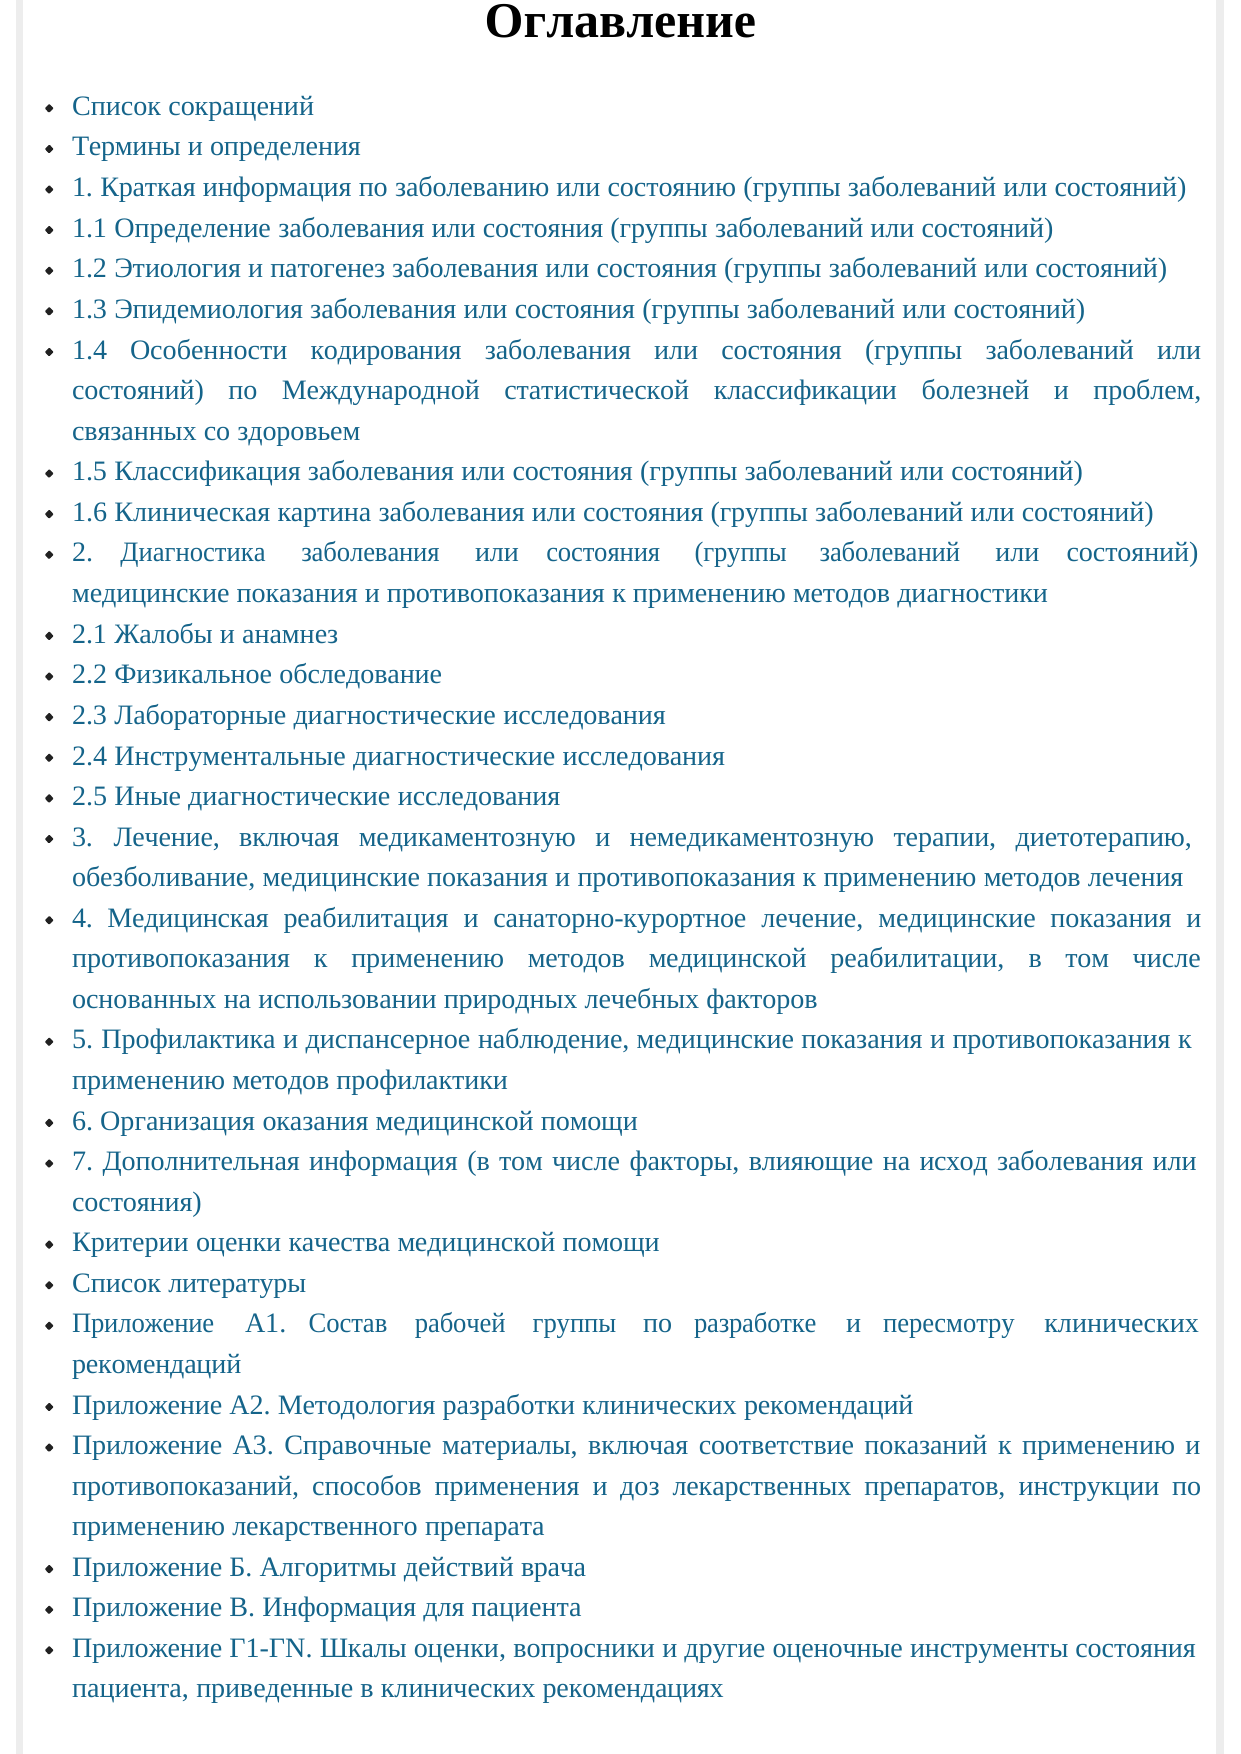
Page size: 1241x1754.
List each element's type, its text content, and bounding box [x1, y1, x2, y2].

list Определение заболевания или состояния (группы заболеваний или состояний) [72, 211, 1236, 243]
list Инструментальные диагностические исследования [72, 738, 1236, 771]
list Лечение, включая медикаментозную и немедикаментозную терапии, диетотерапию, обезболивание, медицинские показания и противопоказания к применению методов лечения [72, 820, 1201, 893]
list Медицинская реабилитация и санаторно-курортное лечение, медицинские показания и противопоказания к применению методов медицинской реабилитации, в том числе основанных на использовании природных лечебных факторов [72, 901, 1201, 1014]
text Приложение Б. Алгоритмы действий врача Приложение В. Информация для пациента [72, 1550, 710, 1623]
list Физикальное обследование [72, 657, 1236, 690]
subtitle Оглавление [483, 0, 757, 46]
list Лабораторные диагностические исследования [72, 698, 1236, 730]
list Клиническая картина заболевания или состояния (группы заболеваний или состояний) [72, 495, 1236, 527]
list Жалобы и анамнез [72, 617, 1236, 649]
text Приложение А3. Справочные материалы, включая соответствие показаний к применению и противопоказаний, способов применения и доз лекарственных препаратов, инструкции по применению лекарственного препарата [72, 1428, 1201, 1542]
text Приложение А1. Состав рабочей группы по разработке и пересмотру клинических рекомендаций [72, 1307, 1201, 1379]
list Организация оказания медицинской помощи [72, 1104, 1236, 1136]
list Краткая информация по заболеванию или состоянию (группы заболеваний или состояний) [72, 170, 1236, 203]
list Диагностика заболевания или состояния (группы заболеваний или состояний) медицинские показания и противопоказания к применению методов диагностики [72, 536, 1200, 608]
list Классификация заболевания или состояния (группы заболеваний или состояний) [72, 454, 1236, 487]
text Приложение Г1-ГN. Шкалы оценки, вопросники и другие оценочные инструменты состояния пациента, приведенные в клинических рекомендациях [72, 1631, 1201, 1704]
list Дополнительная информация (в том числе факторы, влияющие на исход заболевания или состояния) [72, 1144, 1201, 1217]
list Профилактика и диспансерное наблюдение, медицинские показания и противопоказания к применению методов профилактики [72, 1022, 1201, 1095]
list Иные диагностические исследования [72, 779, 1236, 812]
text Список сокращений Термины и определения [72, 89, 419, 162]
list Особенности кодирования заболевания или состояния (группы заболеваний или состояний) по Международной статистической классификации болезней и проблем, связанных со здоровьем [72, 333, 1201, 446]
list Этиология и патогенез заболевания или состояния (группы заболеваний или состояний) [72, 251, 1236, 284]
text Приложение А2. Методология разработки клинических рекомендаций [72, 1388, 1236, 1420]
list Эпидемиология заболевания или состояния (группы заболеваний или состояний) [72, 292, 1236, 324]
text Критерии оценки качества медицинской помощи Список литературы [72, 1225, 710, 1298]
